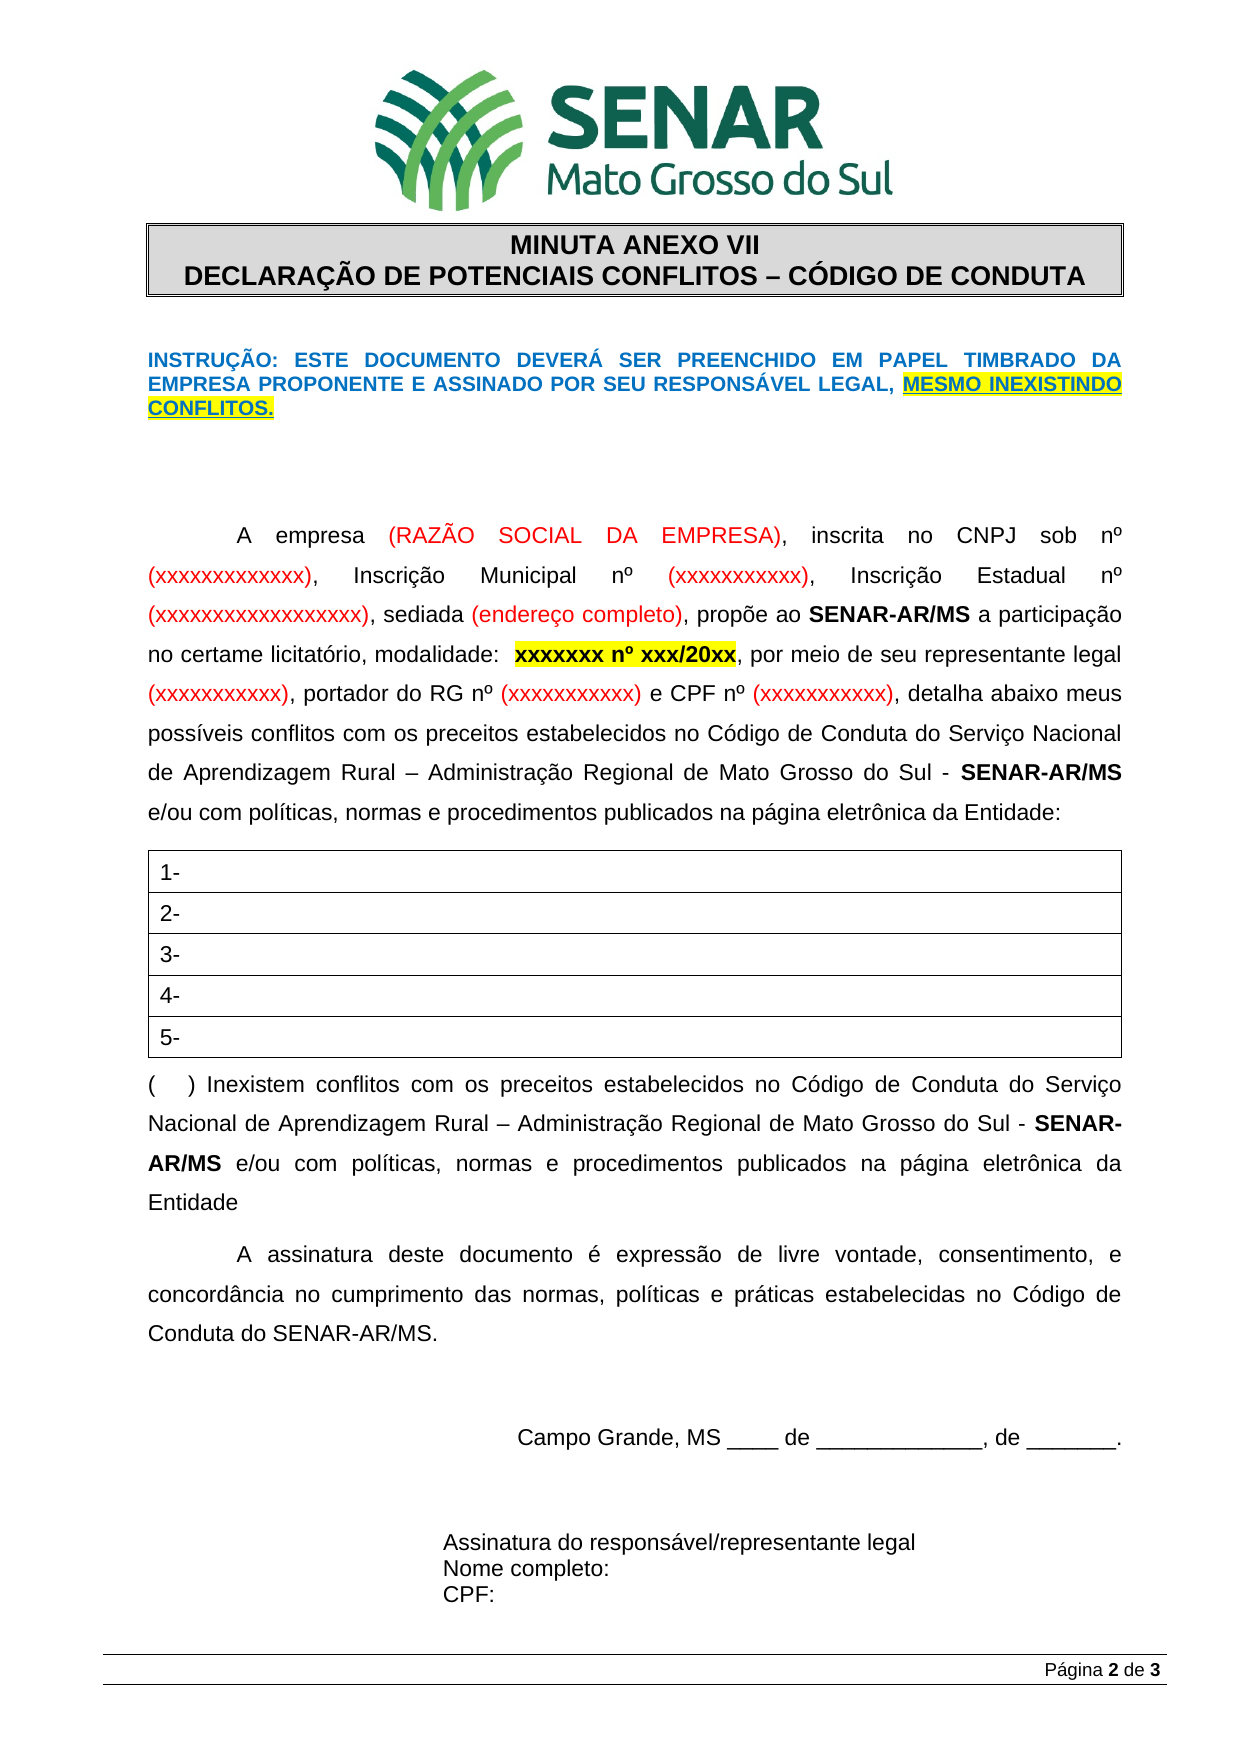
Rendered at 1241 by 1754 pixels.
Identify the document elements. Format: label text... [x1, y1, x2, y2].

text Campo Grande, MS ____ de _____________, de _______. [148, 1424, 1122, 1450]
text INSTRUÇÃO: ESTE DOCUMENTO DEVERÁ SER PREENCHIDO EM PAPEL TIMBRADO DA EMPRESA PROPONENTE E ASSINADO POR SEU RESPONSÁVEL LEGAL, MESMO INEXISTINDO CONFLITOS. [148, 348, 1122, 420]
text Nome completo: [354, 1555, 1122, 1581]
table_header 1- [149, 851, 1121, 892]
table_cell 2- [149, 893, 1121, 933]
text A empresa (RAZÃO SOCIAL DA EMPRESA), inscrita no CNPJ sob nº (xxxxxxxxxxxxx), Inscrição Municipal nº (xxxxxxxxxxx), Inscrição Estadual nº (xxxxxxxxxxxxxxxxxx), sediada (endereço completo), propõe ao SENAR-AR/MS a participação no certame licitatório, modalidade: xxxxxxx nº xxx/20xx, por meio de seu representante legal (xxxxxxxxxxx), portador do RG nº (xxxxxxxxxxx) e CPF nº (xxxxxxxxxxx), detalha abaixo meus possíveis conflitos com os preceitos estabelecidos no Código de Conduta do Serviço Nacional de Aprendizagem Rural – Administração Regional de Mato Grosso do Sul - SENAR-AR/MS e/ou com políticas, normas e procedimentos publicados na página eletrônica da Entidade: [148, 522, 1122, 825]
text CPF: [354, 1581, 1122, 1608]
text ( ) Inexistem conflitos com os preceitos estabelecidos no Código de Conduta do Serviço Nacional de Aprendizagem Rural – Administração Regional de Mato Grosso do Sul - SENAR-AR/MS e/ou com políticas, normas e procedimentos publicados na página eletrônica da Entidade [148, 1071, 1122, 1216]
table_header MINUTA ANEXO VII DECLARAÇÃO DE POTENCIAIS CONFLITOS – CÓDIGO DE CONDUTA [149, 226, 1121, 294]
table_cell 3- [149, 934, 1121, 974]
text A assinatura deste documento é expressão de livre vontade, consentimento, e concordância no cumprimento das normas, políticas e práticas estabelecidas no Código de Conduta do SENAR-AR/MS. [148, 1241, 1122, 1346]
table_cell 4- [149, 976, 1121, 1016]
picture [365, 59, 905, 223]
table_cell 5- [149, 1017, 1121, 1057]
text Assinatura do responsável/representante legal [148, 1529, 1122, 1555]
